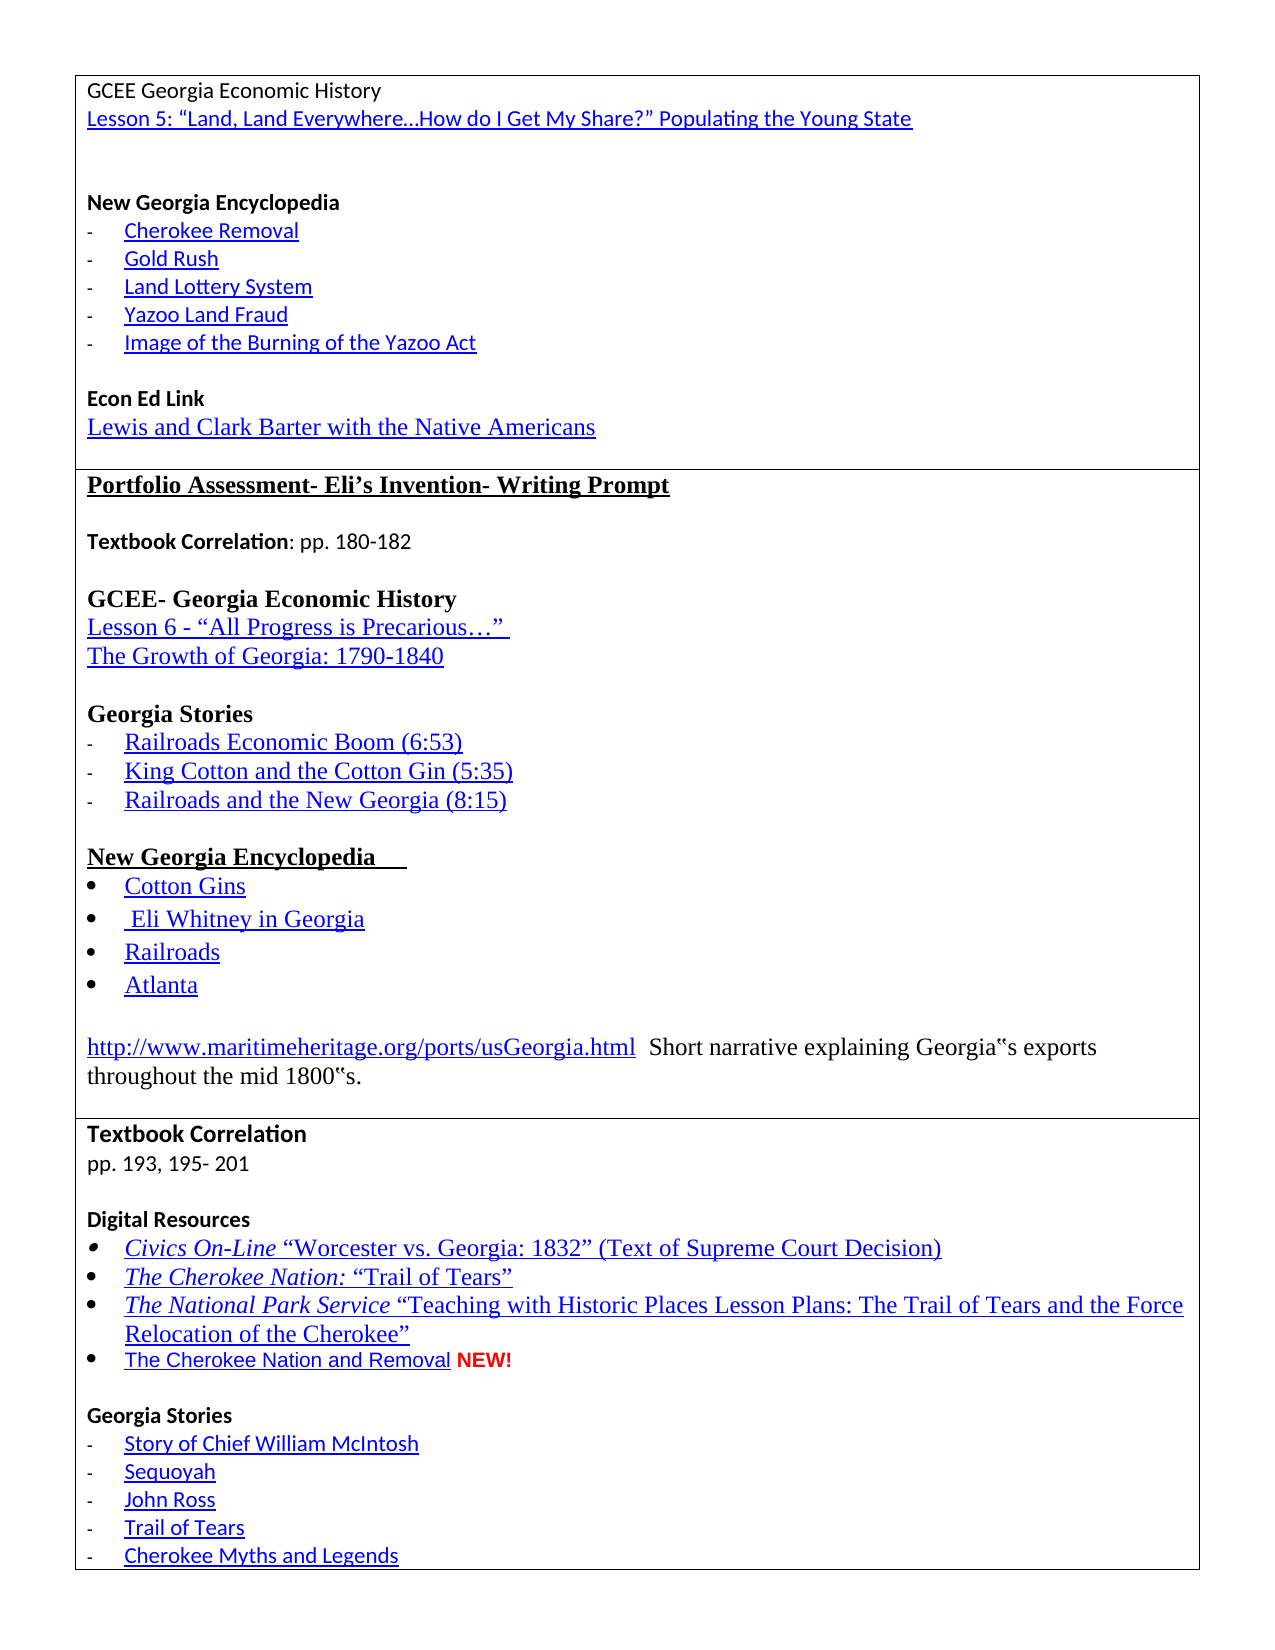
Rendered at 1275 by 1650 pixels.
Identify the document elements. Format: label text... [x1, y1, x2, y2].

table_cell Portfolio Assessment- Eli’s Invention- Writing Prompt Textbook Correlation: pp. 180-182 GCEE- Georgia Economic History Lesson 6 - “All Progress is Precarious…” The Growth of Georgia: 1790-1840 Georgia Stories Railroads Economic Boom (6:53) King Cotton and the Cotton Gin (5:35) Railroads and the New Georgia (8:15) New Georgia Encyclopedia Cotton Gins Eli Whitney in Georgia Railroads Atlanta http://www.maritimeheritage.org/ports/usGeorgia.html Short narrative explaining Georgia‟s exports throughout the mid 1800‟s. [76, 470, 1199, 1117]
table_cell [76, 1119, 1199, 1569]
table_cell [76, 76, 1199, 469]
